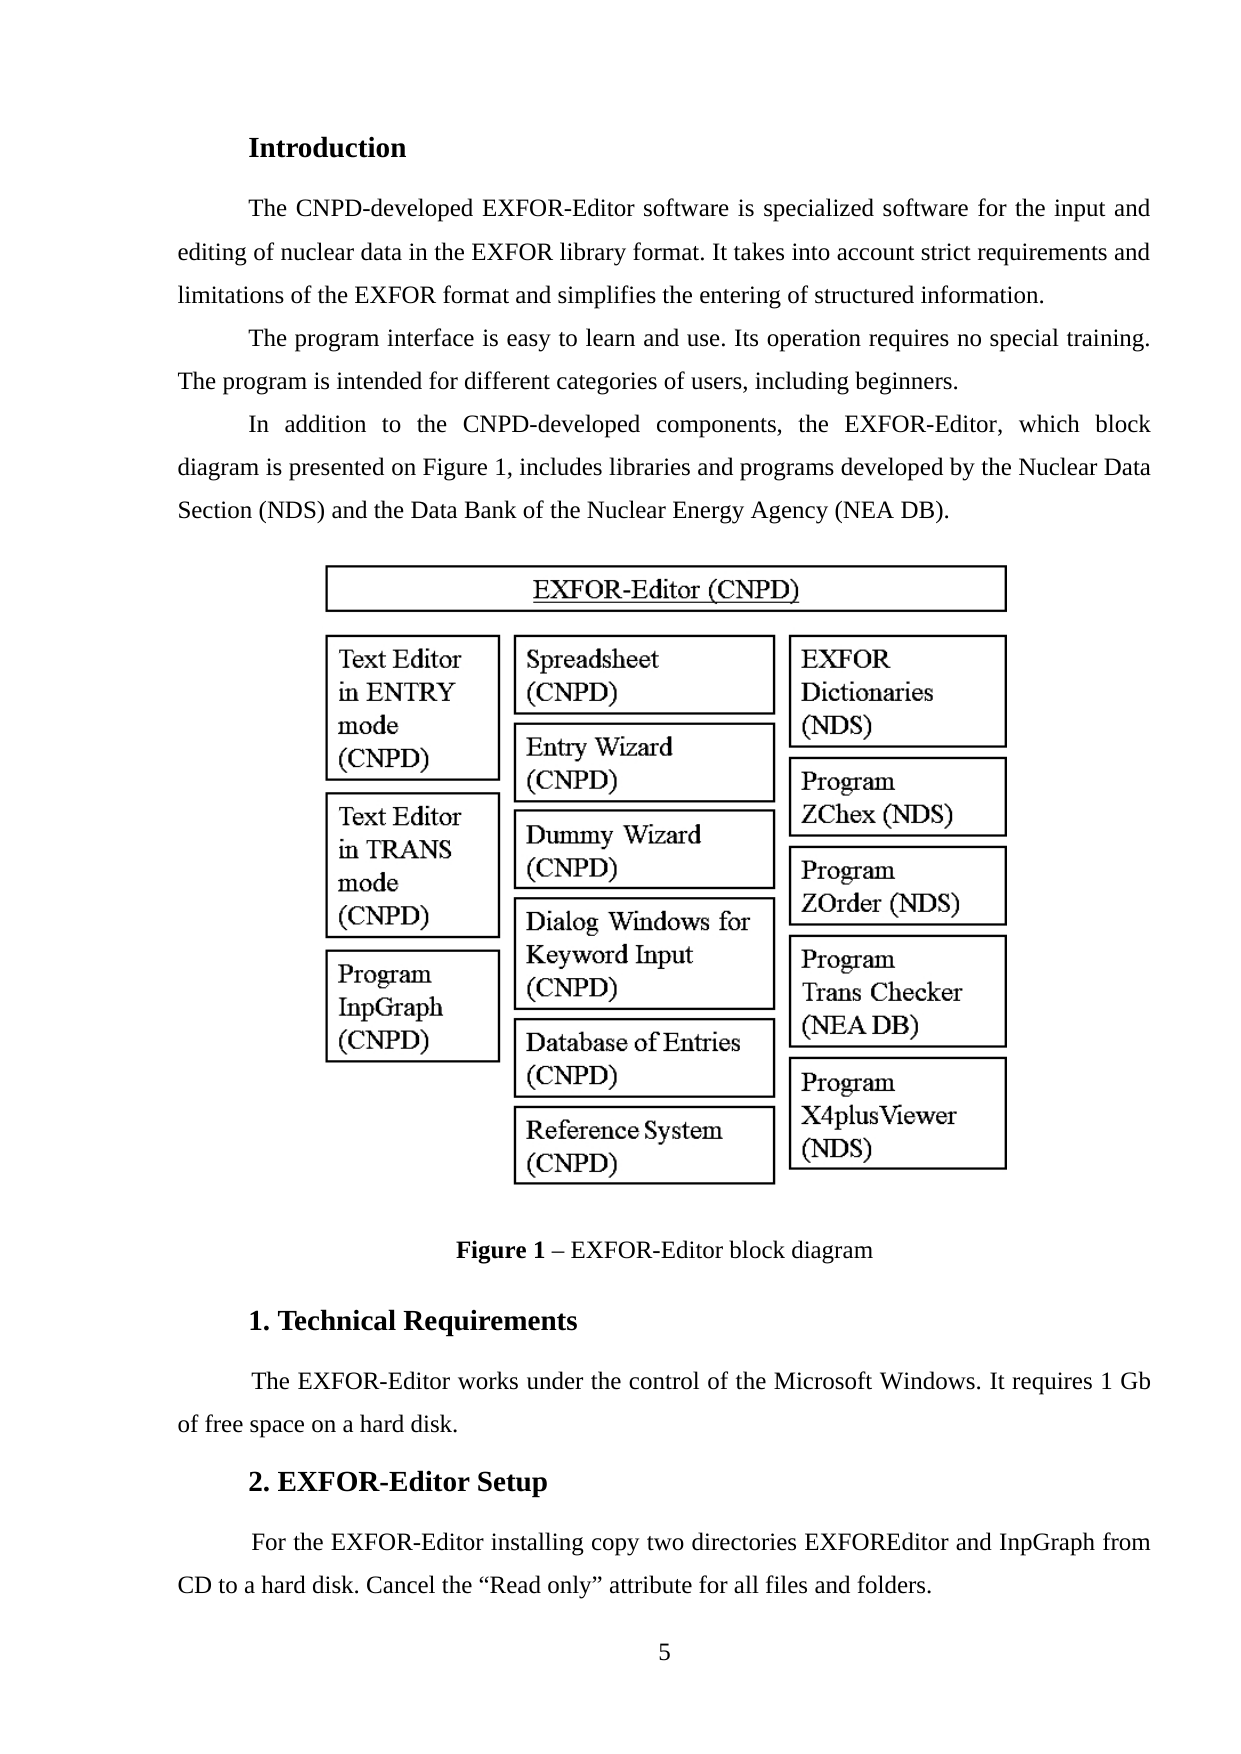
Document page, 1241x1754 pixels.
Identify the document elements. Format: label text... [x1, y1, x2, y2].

text Technical Requirements [177, 1303, 1152, 1337]
text The EXFOR-Editor works under the control of the Microsoft Windows. It requires 1 Gb of free space on a hard disk. [177, 1366, 1152, 1438]
text The program interface is easy to learn and use. Its operation requires no special training. The program is intended for different categories of users, including beginners. [177, 323, 1152, 395]
text EXFOR-Editor Setup [177, 1464, 1152, 1498]
list Introduction [248, 131, 1152, 164]
text The CNPD-developed EXFOR-Editor software is specialized software for the input and editing of nuclear data in the EXFOR library format. It takes into account strict requirements and limitations of the EXFOR format and simplifies the entering of structured information. [177, 193, 1152, 308]
picture [322, 563, 1007, 1196]
text In addition to the CNPD-developed components, the EXFOR-Editor, which block diagram is presented оn Figure 1, includes libraries and programs developed by the Nuclear Data Section (NDS) and the Data Bank of the Nuclear Energy Agency (NEA DB). [177, 409, 1152, 524]
text For the EXFOR-Editor installing copy two directories EXFOREditor and InpGraph from CD to a hard disk. Cancel the “Read only” attribute for all files and folders. [177, 1527, 1152, 1599]
text Figure 1 – EXFOR-Editor block diagram [177, 1235, 1152, 1264]
